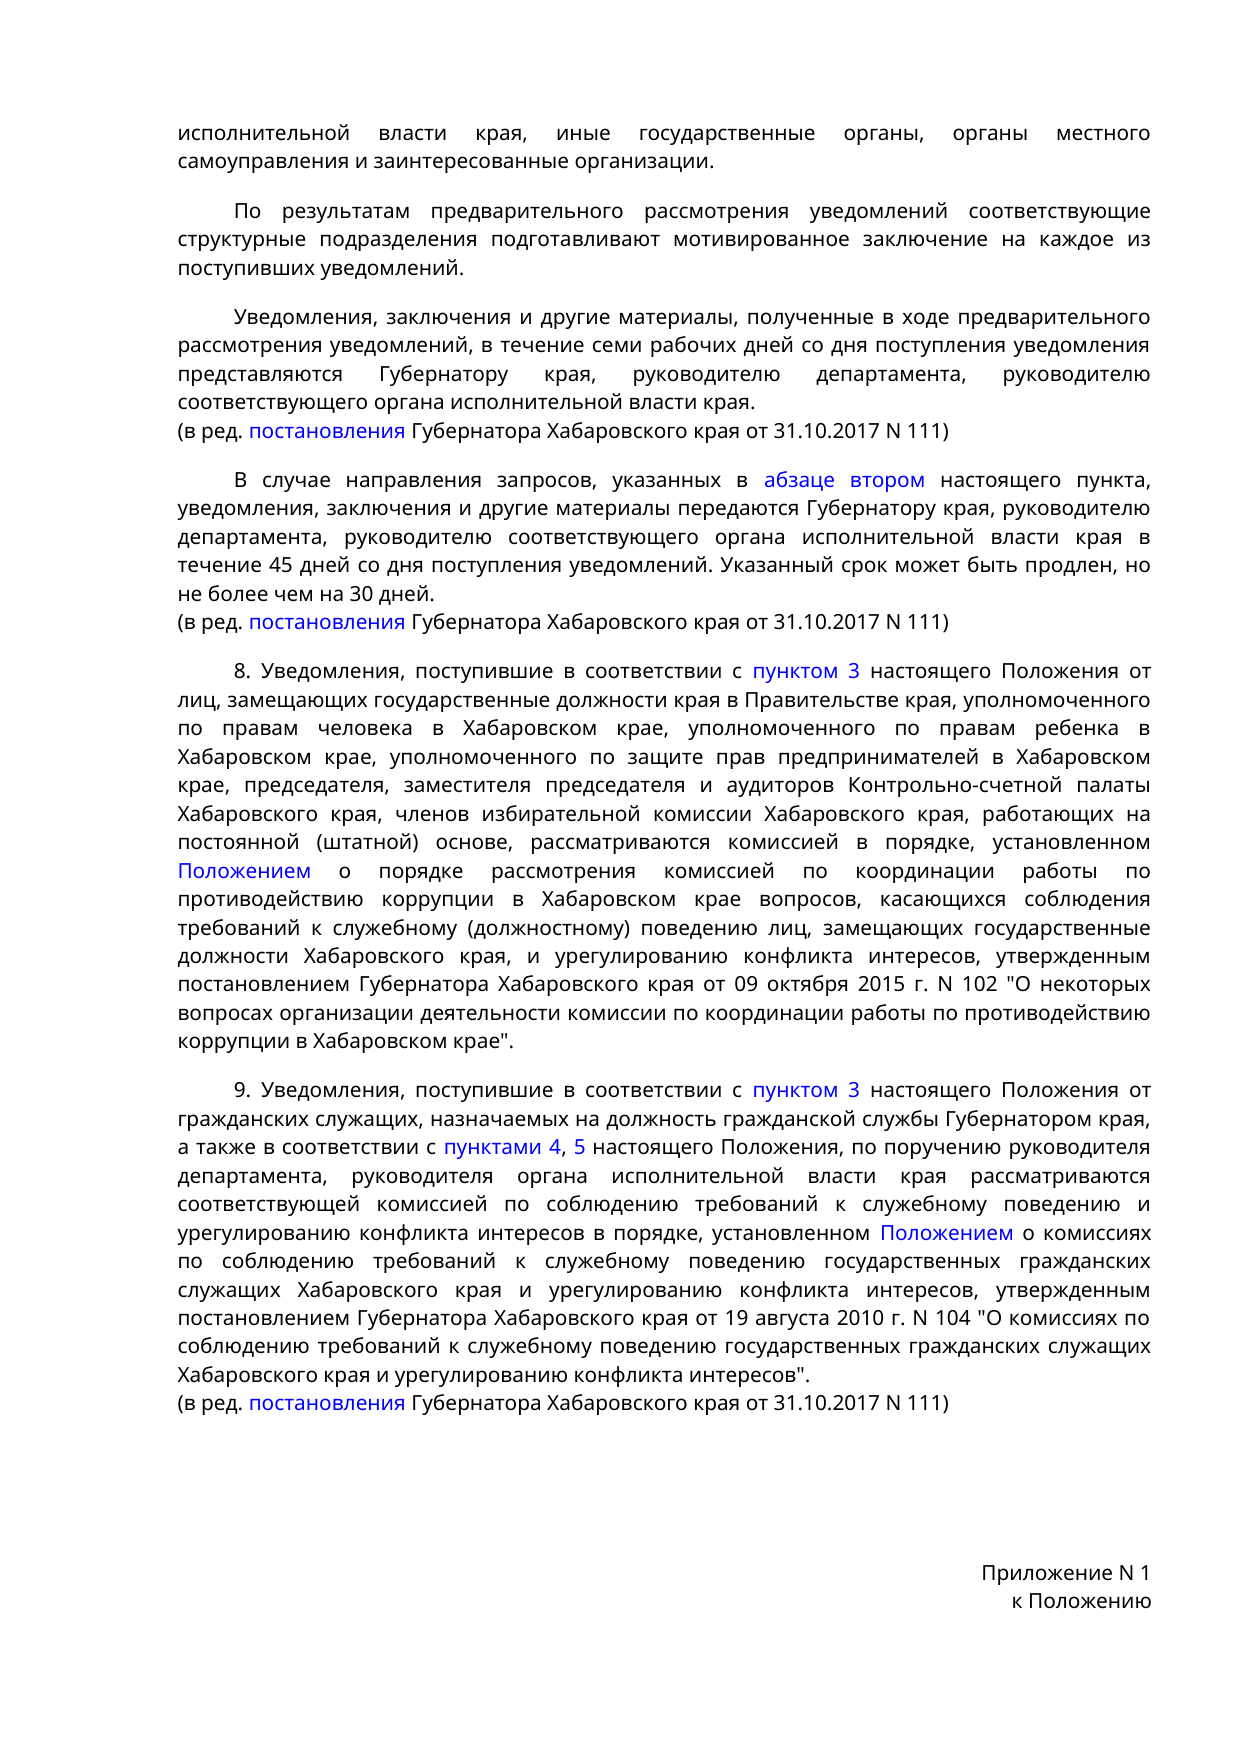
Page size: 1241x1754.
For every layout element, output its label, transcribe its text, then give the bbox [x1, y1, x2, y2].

text 9. Уведомления, поступившие в соответствии с пунктом 3 настоящего Положения от гражданских служащих, назначаемых на должность гражданской службы Губернатором края, а также в соответствии с пунктами 4, 5 настоящего Положения, по поручению руководителя департамента, руководителя органа исполнительной власти края рассматриваются соответствующей комиссией по соблюдению требований к служебному поведению и урегулированию конфликта интересов в порядке, установленном Положением о комиссиях по соблюдению требований к служебному поведению государственных гражданских служащих Хабаровского края и урегулированию конфликта интересов, утвержденным постановлением Губернатора Хабаровского края от 19 августа 2010 г. N 104 "О комиссиях по соблюдению требований к служебному поведению государственных гражданских служащих Хабаровского края и урегулированию конфликта интересов". [177, 1076, 1152, 1388]
text Уведомления, заключения и другие материалы, полученные в ходе предварительного рассмотрения уведомлений, в течение семи рабочих дней со дня поступления уведомления представляются Губернатору края, руководителю департамента, руководителю соответствующего органа исполнительной власти края. [177, 302, 1152, 416]
text к Положению [177, 1586, 1152, 1615]
text По результатам предварительного рассмотрения уведомлений соответствующие структурные подразделения подготавливают мотивированное заключение на каждое из поступивших уведомлений. [177, 196, 1152, 281]
text Приложение N 1 [177, 1558, 1152, 1586]
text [177, 118, 1152, 175]
text (в ред. постановления Губернатора Хабаровского края от 31.10.2017 N 111) [177, 1388, 1152, 1417]
text (в ред. постановления Губернатора Хабаровского края от 31.10.2017 N 111) [177, 607, 1152, 636]
text В случае направления запросов, указанных в абзаце втором настоящего пункта, уведомления, заключения и другие материалы передаются Губернатору края, руководителю департамента, руководителю соответствующего органа исполнительной власти края в течение 45 дней со дня поступления уведомлений. Указанный срок может быть продлен, но не более чем на 30 дней. [177, 465, 1152, 607]
text (в ред. постановления Губернатора Хабаровского края от 31.10.2017 N 111) [177, 416, 1152, 444]
text 8. Уведомления, поступившие в соответствии с пунктом 3 настоящего Положения от лиц, замещающих государственные должности края в Правительстве края, уполномоченного по правам человека в Хабаровском крае, уполномоченного по правам ребенка в Хабаровском крае, уполномоченного по защите прав предпринимателей в Хабаровском крае, председателя, заместителя председателя и аудиторов Контрольно-счетной палаты Хабаровского края, членов избирательной комиссии Хабаровского края, работающих на постоянной (штатной) основе, рассматриваются комиссией в порядке, установленном Положением о порядке рассмотрения комиссией по координации работы по противодействию коррупции в Хабаровском крае вопросов, касающихся соблюдения требований к служебному (должностному) поведению лиц, замещающих государственные должности Хабаровского края, и урегулированию конфликта интересов, утвержденным постановлением Губернатора Хабаровского края от 09 октября 2015 г. N 102 "О некоторых вопросах организации деятельности комиссии по координации работы по противодействию коррупции в Хабаровском крае". [177, 657, 1152, 1055]
